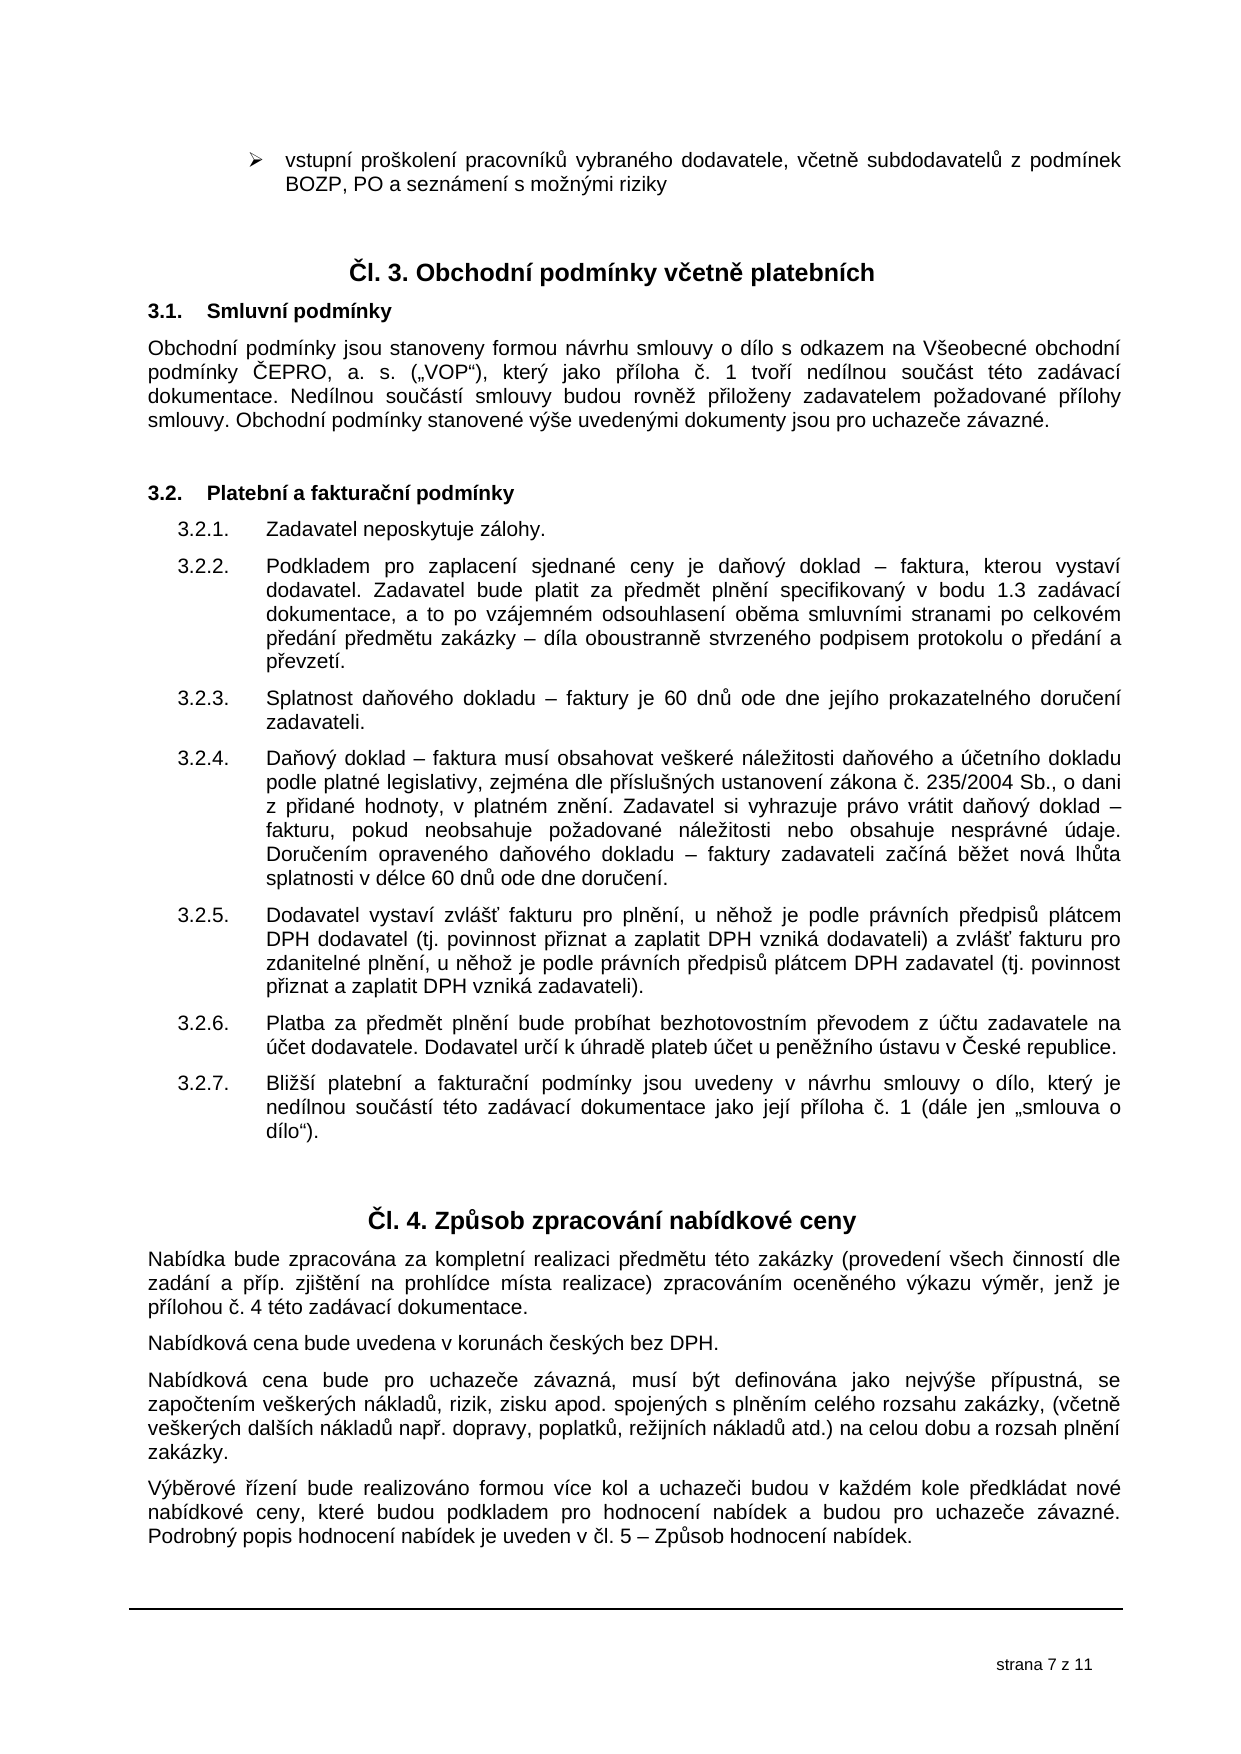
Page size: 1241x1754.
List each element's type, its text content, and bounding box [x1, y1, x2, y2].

text Splatnost daňového dokladu – faktury je 60 dnů ode dne jejího prokazatelného doručení zadavateli. [177, 686, 1122, 734]
text Nabídka bude zpracována za kompletní realizaci předmětu této zakázky (provedení všech činností dle zadání a příp. zjištění na prohlídce místa realizace) zpracováním oceněného výkazu výměr, jenž je přílohou č. 4 této zadávací dokumentace. [148, 1247, 1122, 1319]
text Platební a fakturační podmínky [148, 481, 1122, 504]
text Obchodní podmínky včetně platebních [102, 258, 1122, 287]
text Dodavatel vystaví zvlášť fakturu pro plnění, u něhož je podle právních předpisů plátcem DPH dodavatel (tj. povinnost přiznat a zaplatit DPH vzniká dodavateli) a zvlášť fakturu pro zdanitelné plnění, u něhož je podle právních předpisů plátcem DPH zadavatel (tj. povinnost přiznat a zaplatit DPH vzniká zadavateli). [177, 902, 1122, 998]
text Nabídková cena bude pro uchazeče závazná, musí být definována jako nejvýše přípustná, se započtením veškerých nákladů, rizik, zisku apod. spojených s plněním celého rozsahu zakázky, (včetně veškerých dalších nákladů např. dopravy, poplatků, režijních nákladů atd.) na celou dobu a rozsah plnění zakázky. [148, 1368, 1122, 1463]
text Podkladem pro zaplacení sjednané ceny je daňový doklad – faktura, kterou vystaví dodavatel. Zadavatel bude platit za předmět plnění specifikovaný v bodu 1.3 zadávací dokumentace, a to po vzájemném odsouhlasení oběma smluvními stranami po celkovém předání předmětu zakázky – díla oboustranně stvrzeného podpisem protokolu o předání a převzetí. [177, 553, 1122, 673]
list vstupní proškolení pracovníků vybraného dodavatele, včetně subdodavatelů z podmínek BOZP, PO a seznámení s možnými riziky [248, 148, 1122, 196]
text Obchodní podmínky jsou stanoveny formou návrhu smlouvy o dílo s odkazem na Všeobecné obchodní podmínky ČEPRO, a. s. („VOP“), který jako příloha č. 1 tvoří nedílnou součást této zadávací dokumentace. Nedílnou součástí smlouvy budou rovněž přiloženy zadavatelem požadované přílohy smlouvy. Obchodní podmínky stanovené výše uvedenými dokumenty jsou pro uchazeče závazné. [148, 336, 1122, 432]
text Platba za předmět plnění bude probíhat bezhotovostním převodem z účtu zadavatele na účet dodavatele. Dodavatel určí k úhradě plateb účet u peněžního ústavu v České republice. [177, 1011, 1122, 1059]
text Bližší platební a fakturační podmínky jsou uvedeny v návrhu smlouvy o dílo, který je nedílnou součástí této zadávací dokumentace jako její příloha č. 1 (dále jen „smlouva o dílo“). [177, 1071, 1122, 1143]
text Daňový doklad – faktura musí obsahovat veškeré náležitosti daňového a účetního dokladu podle platné legislativy, zejména dle příslušných ustanovení zákona č. 235/2004 Sb., o dani z přidané hodnoty, v platném znění. Zadavatel si vyhrazuje právo vrátit daňový doklad – fakturu, pokud neobsahuje požadované náležitosti nebo obsahuje nesprávné údaje. Doručením opraveného daňového dokladu – faktury zadavateli začíná běžet nová lhůta splatnosti v délce 60 dnů ode dne doručení. [177, 746, 1122, 890]
text Výběrové řízení bude realizováno formou více kol a uchazeči budou v každém kole předkládat nové nabídkové ceny, které budou podkladem pro hodnocení nabídek a budou pro uchazeče závazné. Podrobný popis hodnocení nabídek je uveden v čl. 5 – Způsob hodnocení nabídek. [148, 1476, 1122, 1548]
text Nabídková cena bude uvedena v korunách českých bez DPH. [148, 1331, 1122, 1355]
text Způsob zpracování nabídkové ceny [102, 1206, 1122, 1234]
text Smluvní podmínky [148, 299, 1122, 323]
text Zadavatel neposkytuje zálohy. [177, 517, 1122, 541]
